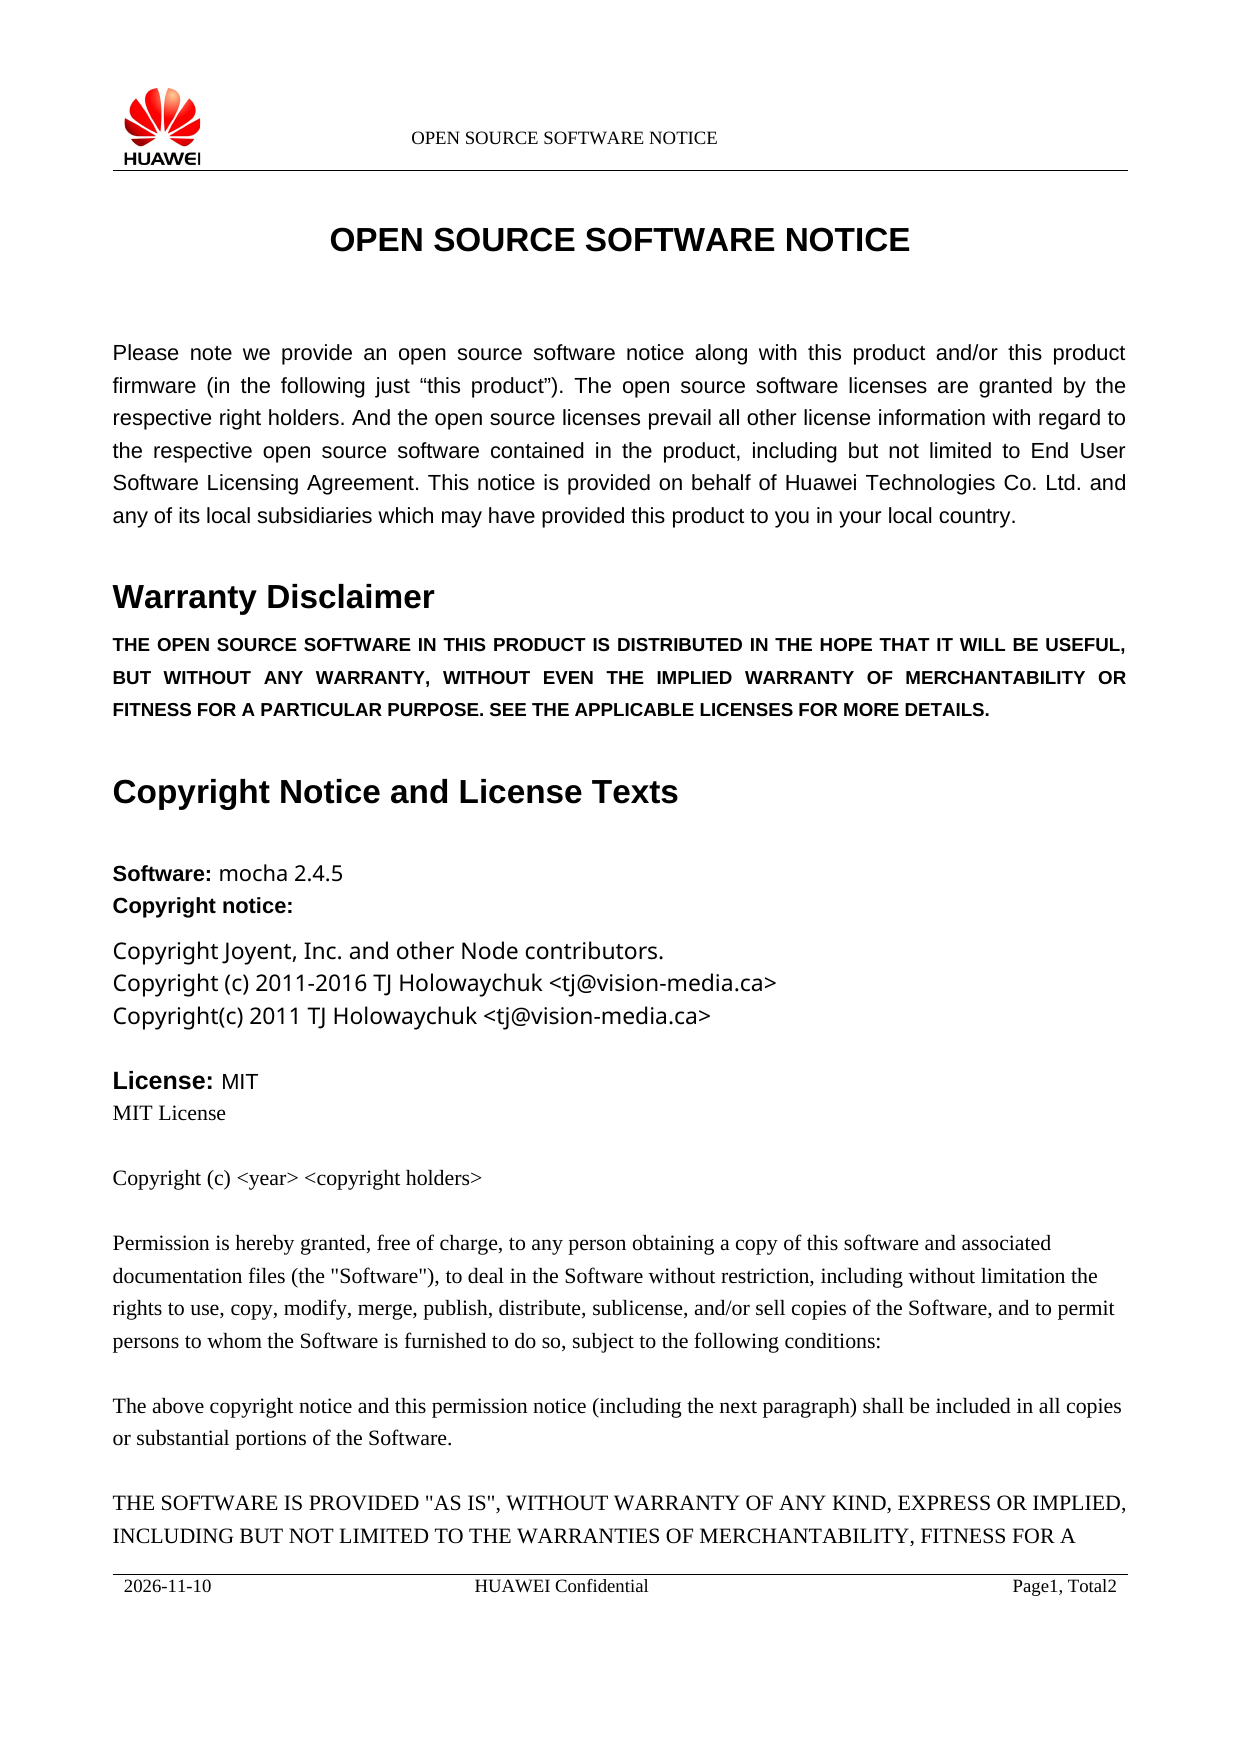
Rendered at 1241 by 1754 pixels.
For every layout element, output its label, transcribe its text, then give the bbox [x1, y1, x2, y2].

text Copyright Joyent, Inc. and other Node contributors. Copyright (c) 2011-2016 TJ Holowaychuk <tj@vision-media.ca> Copyright(c) 2011 TJ Holowaychuk <tj@vision-media.ca> [112, 934, 1128, 1064]
picture [124, 88, 201, 165]
text Copyright Notice and License Texts [112, 759, 1128, 824]
text License: MIT [112, 1064, 1128, 1096]
title Software: mocha 2.4.5 [112, 856, 1128, 889]
text Copyright notice: [112, 889, 1128, 921]
text Please note we provide an open source software notice along with this product and/or this product firmware (in the following just “this product”). The open source software licenses are granted by the respective right holders. And the open source licenses prevail all other license information with regard to the respective open source software contained in the product, including but not limited to End User Software Licensing Agreement. This notice is provided on behalf of Huawei Technologies Co. Ltd. and any of its local subsidiaries which may have provided this product to you in your local country. [112, 336, 1128, 531]
text The open source software in this product is distributed in the hope that it will be useful, but WITHOUT ANY WARRANTY, without even the implied warranty of MERCHANTABILITY or FITNESS FOR A PARTICULAR PURPOSE. See the applicable licenses for more details. [112, 629, 1128, 726]
text OPEN SOURCE SOFTWARE NOTICE [112, 206, 1128, 271]
text Warranty Disclaimer [112, 564, 1128, 629]
